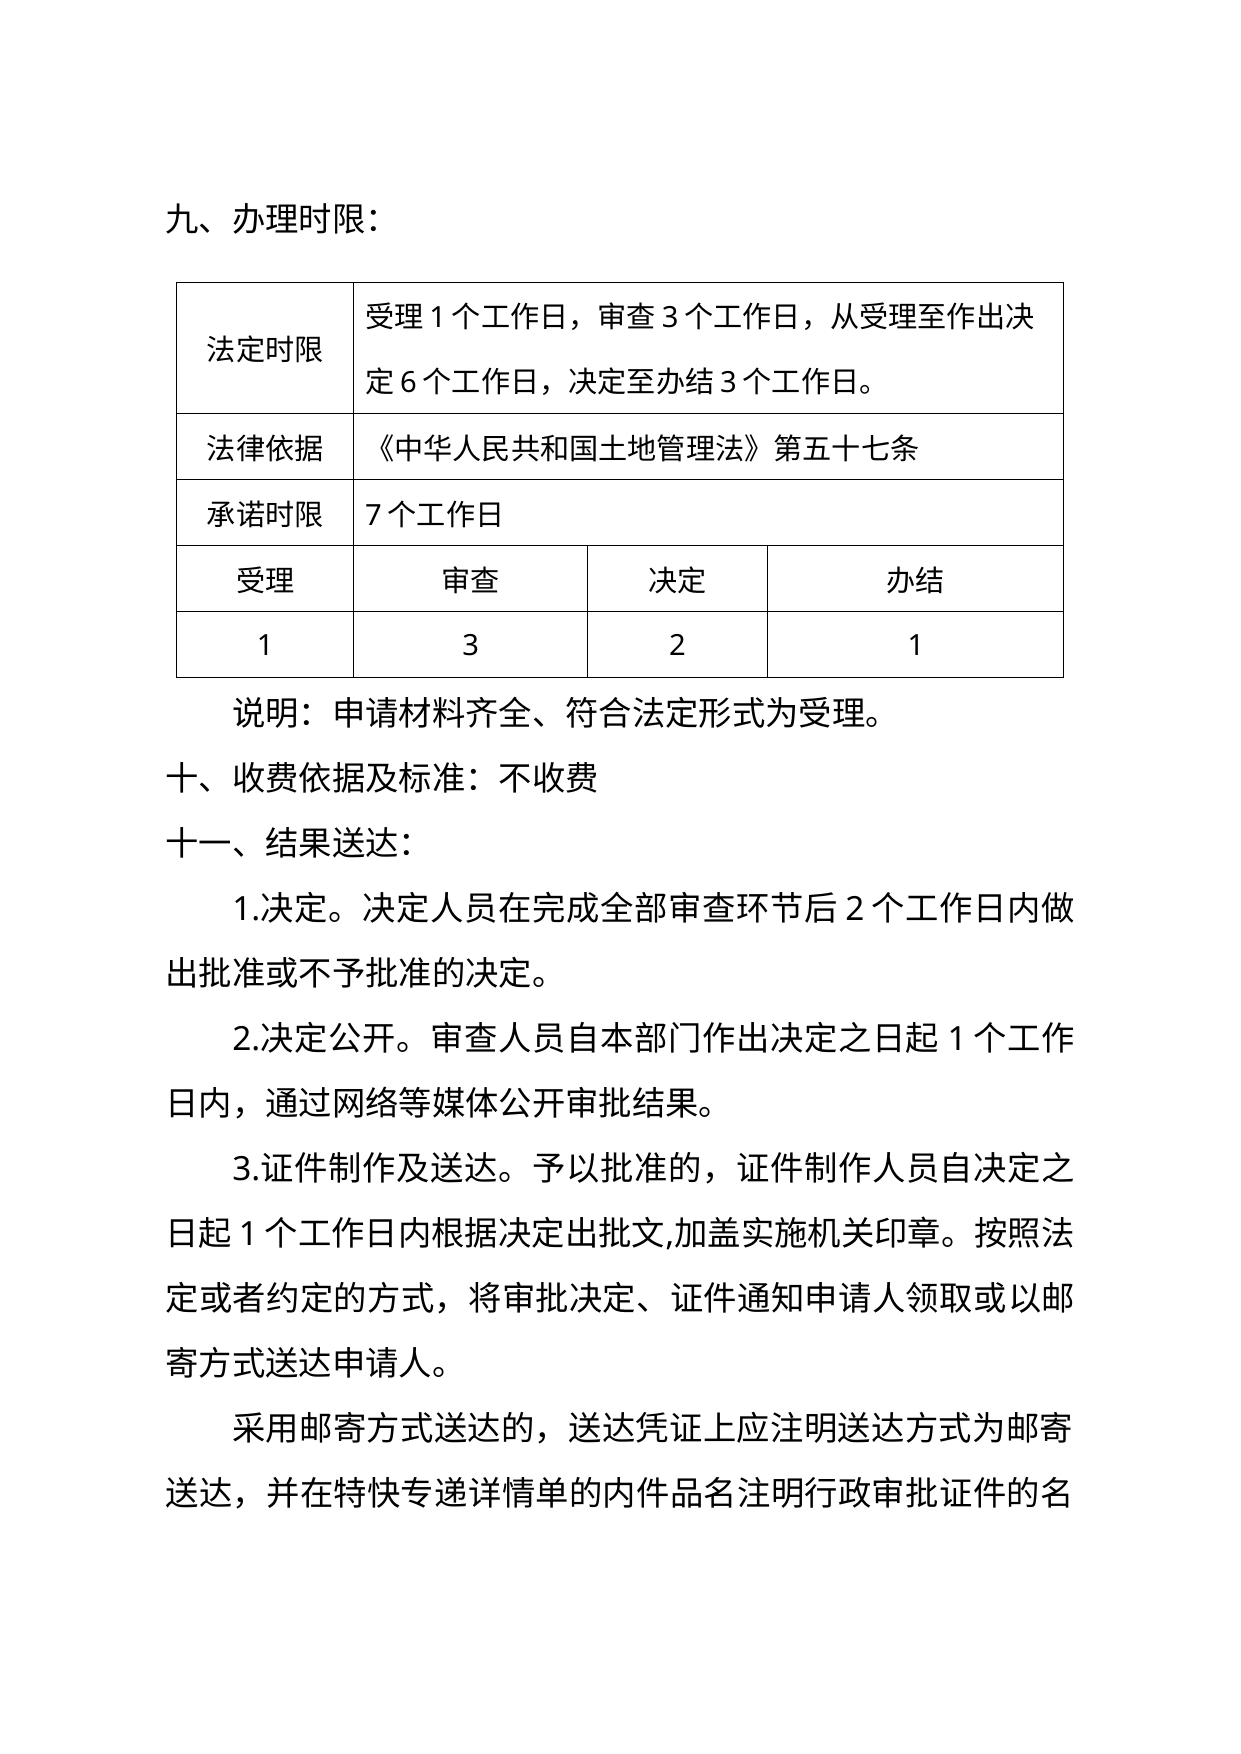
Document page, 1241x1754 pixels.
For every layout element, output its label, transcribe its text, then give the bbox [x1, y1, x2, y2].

table_cell 《中华人民共和国土地管理法》第五十七条 [354, 414, 1063, 479]
list 说明：申请材料齐全、符合法定形式为受理。 [165, 678, 1075, 743]
table_cell 法律依据 [177, 414, 353, 479]
table_cell 7个工作日 [354, 480, 1063, 545]
table_cell 受理 [177, 546, 353, 611]
table_cell 承诺时限 [177, 480, 353, 545]
table_header 受理1个工作日，审查3个工作日，从受理至作出决定6个工作日，决定至办结3个工作日。 [354, 283, 1063, 413]
table_cell 1 [768, 612, 1063, 677]
table_cell 审查 [354, 546, 587, 611]
text 九、办理时限： [165, 184, 1075, 249]
list 十、收费依据及标准：不收费 [165, 743, 1075, 808]
table_cell 决定 [588, 546, 767, 611]
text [165, 1393, 1075, 1523]
text 3.证件制作及送达。予以批准的，证件制作人员自决定之日起1个工作日内根据决定出批文,加盖实施机关印章。按照法定或者约定的方式，将审批决定、证件通知申请人领取或以邮寄方式送达申请人。 [165, 1133, 1075, 1393]
list 十一、结果送达： [165, 808, 1075, 873]
table_cell 2 [588, 612, 767, 677]
text 1.决定。决定人员在完成全部审查环节后2个工作日内做出批准或不予批准的决定。 [165, 873, 1075, 1003]
table_cell 3 [354, 612, 587, 677]
table_header 法定时限 [177, 283, 353, 413]
table_cell 办结 [768, 546, 1063, 611]
text 2.决定公开。审查人员自本部门作出决定之日起1个工作日内，通过网络等媒体公开审批结果。 [165, 1003, 1075, 1133]
table_cell 1 [177, 612, 353, 677]
